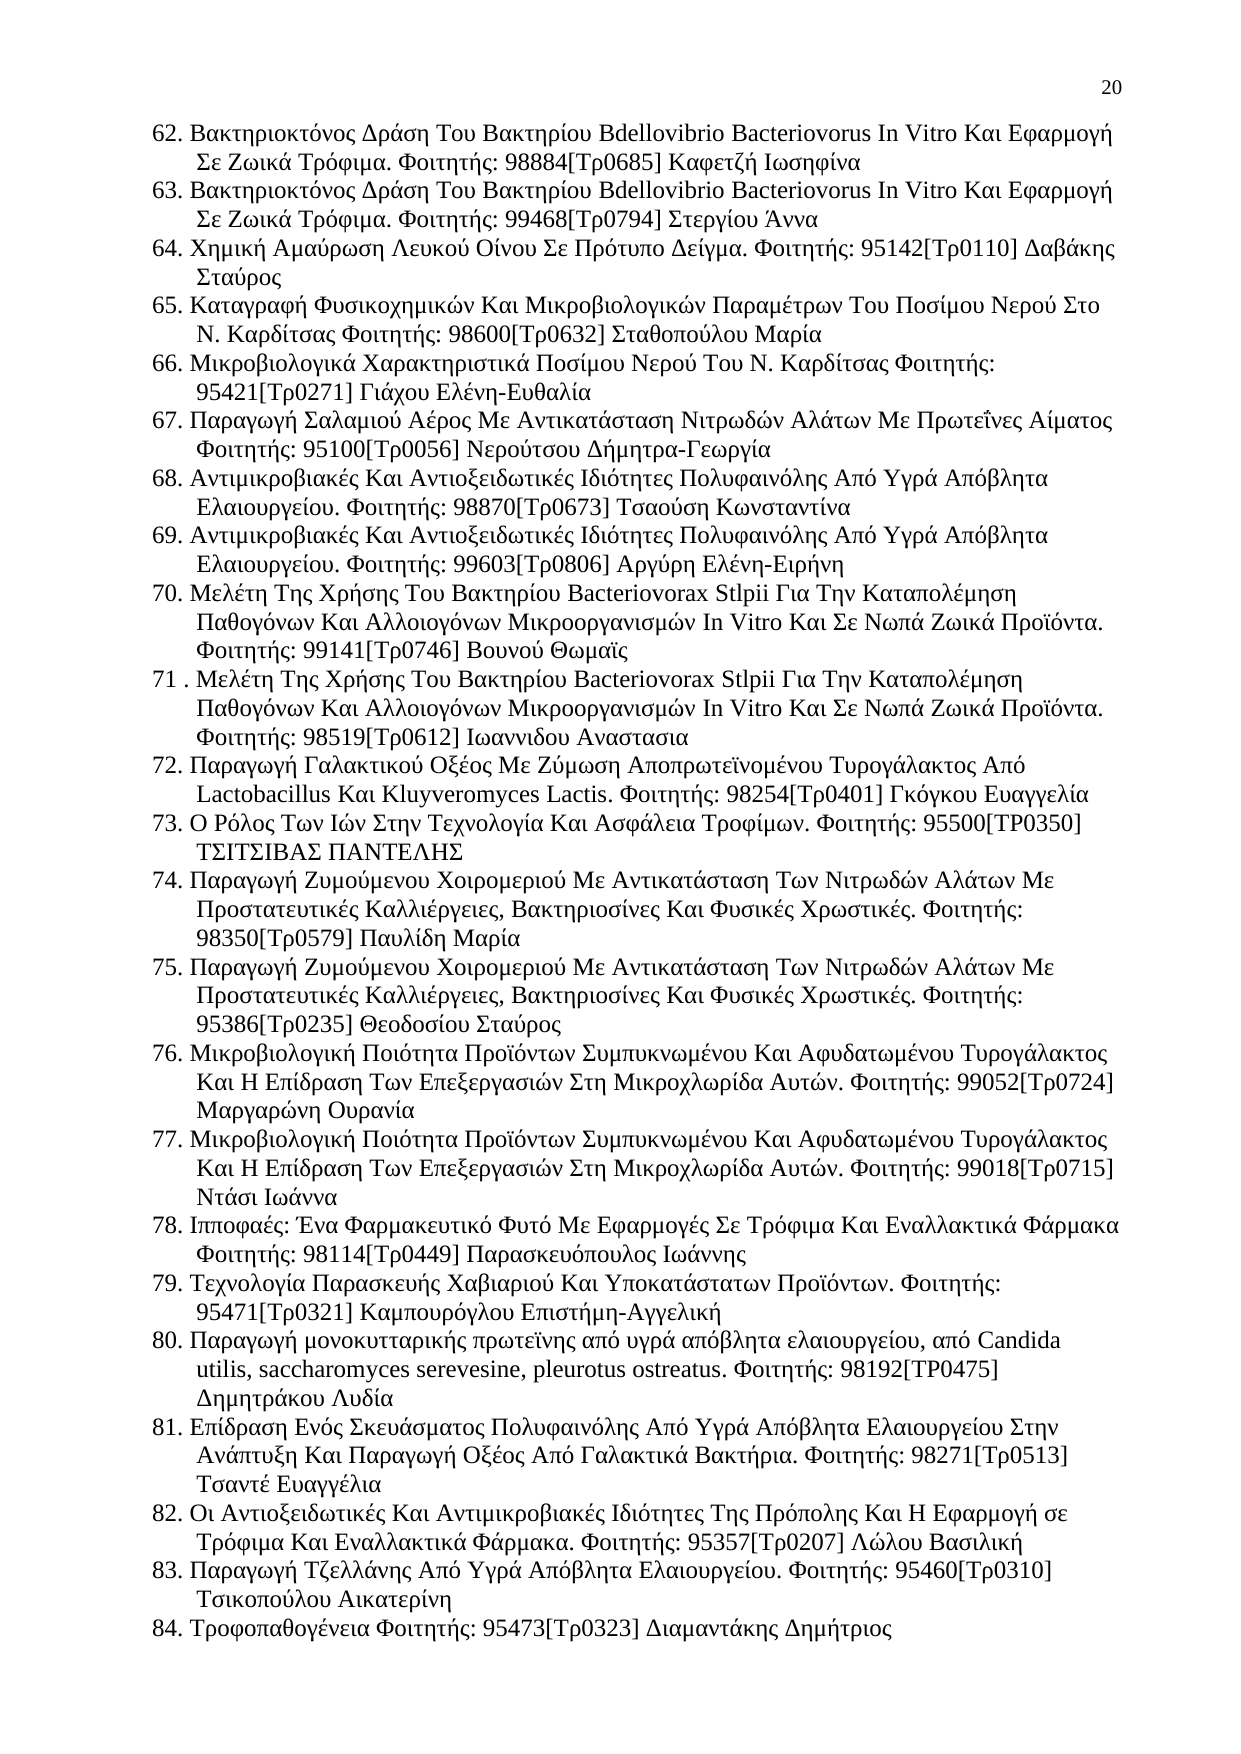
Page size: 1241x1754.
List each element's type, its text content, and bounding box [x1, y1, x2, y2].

text 64. Χημική Αμαύρωση Λευκού Οίνου Σε Πρότυπο Δείγμα. Φοιτητής: 95142[Τρ0110] Δαβάκης Σταύρος [152, 233, 1122, 291]
text 76. Μικροβιολογική Ποιότητα Προϊόντων Συμπυκνωμένου Και Αφυδατωμένου Τυρογάλακτος Και Η Επίδραση Των Επεξεργασιών Στη Μικροχλωρίδα Αυτών. Φοιτητής: 99052[Τρ0724] Μαργαρώνη Ουρανία [152, 1038, 1122, 1124]
text 81. Επίδραση Ενός Σκευάσματος Πολυφαινόλης Από Υγρά Απόβλητα Ελαιουργείου Στην Ανάπτυξη Και Παραγωγή Οξέος Από Γαλακτικά Βακτήρια. Φοιτητής: 98271[Τρ0513] Τσαντέ Ευαγγέλια [152, 1412, 1122, 1498]
text 83. Παραγωγή Τζελλάνης Από Υγρά Απόβλητα Ελαιουργείου. Φοιτητής: 95460[Τρ0310] Τσικοπούλου Αικατερίνη [152, 1556, 1122, 1613]
text 74. Παραγωγή Ζυμούμενου Χοιρομεριού Με Αντικατάσταση Των Νιτρωδών Αλάτων Με Προστατευτικές Καλλιέργειες, Βακτηριοσίνες Και Φυσικές Χρωστικές. Φοιτητής: 98350[Τρ0579] Παυλίδη Μαρία [152, 866, 1122, 952]
text 68. Αντιμικροβιακές Και Αντιοξειδωτικές Ιδιότητες Πολυφαινόλης Από Υγρά Απόβλητα Ελαιουργείου. Φοιτητής: 98870[Τρ0673] Τσαούση Κωνσταντίνα [152, 463, 1122, 521]
text 71 . Μελέτη Της Χρήσης Του Βακτηρίου Bacteriovorax Stlpii Για Την Καταπολέμηση Παθογόνων Και Αλλοιογόνων Μικροοργανισμών In Vitro Και Σε Νωπά Ζωικά Προϊόντα. Φοιτητής: 98519[Τρ0612] Ιωαννιδου Αναστασια [152, 664, 1122, 751]
text 82. Οι Αντιοξειδωτικές Και Αντιμικροβιακές Ιδιότητες Της Πρόπολης Και Η Εφαρμογή σε Τρόφιμα Και Εναλλακτικά Φάρμακα. Φοιτητής: 95357[Τρ0207] Λώλου Βασιλική [152, 1498, 1122, 1556]
text 75. Παραγωγή Ζυμούμενου Χοιρομεριού Με Αντικατάσταση Των Νιτρωδών Αλάτων Με Προστατευτικές Καλλιέργειες, Βακτηριοσίνες Και Φυσικές Χρωστικές. Φοιτητής: 95386[Τρ0235] Θεοδοσίου Σταύρος [152, 952, 1122, 1038]
text 69. Αντιμικροβιακές Και Αντιοξειδωτικές Ιδιότητες Πολυφαινόλης Από Υγρά Απόβλητα Ελαιουργείου. Φοιτητής: 99603[Τρ0806] Αργύρη Ελένη-Ειρήνη [152, 521, 1122, 578]
text 65. Καταγραφή Φυσικοχημικών Και Μικροβιολογικών Παραμέτρων Του Ποσίμου Νερού Στο Ν. Καρδίτσας Φοιτητής: 98600[Τρ0632] Σταθοπούλου Μαρία [152, 291, 1122, 348]
text 67. Παραγωγή Σαλαμιού Αέρος Με Αντικατάσταση Νιτρωδών Αλάτων Με Πρωτεΐνες Αίματος Φοιτητής: 95100[Τρ0056] Νερούτσου Δήμητρα-Γεωργία [152, 406, 1122, 463]
text 66. Μικροβιολογικά Χαρακτηριστικά Ποσίμου Νερού Του Ν. Καρδίτσας Φοιτητής: 95421[Τρ0271] Γιάχου Ελένη-Ευθαλία [152, 348, 1122, 406]
text 70. Μελέτη Της Χρήσης Του Βακτηρίου Bacteriovorax Stlpii Για Την Καταπολέμηση Παθογόνων Και Αλλοιογόνων Μικροοργανισμών In Vitro Και Σε Νωπά Ζωικά Προϊόντα. Φοιτητής: 99141[Τρ0746] Βουνού Θωμαϊς [152, 578, 1122, 664]
text 62. Βακτηριοκτόνος Δράση Του Βακτηρίου Bdellovibrio Bacteriovorus In Vitro Και Εφαρμογή Σε Ζωικά Τρόφιμα. Φοιτητής: 98884[Τρ0685] Καφετζή Ιωσηφίνα [152, 118, 1122, 176]
text 84. Τροφοπαθογένεια Φοιτητής: 95473[Τρ0323] Διαμαντάκης Δημήτριος [152, 1613, 1122, 1642]
text 77. Μικροβιολογική Ποιότητα Προϊόντων Συμπυκνωμένου Και Αφυδατωμένου Τυρογάλακτος Και Η Επίδραση Των Επεξεργασιών Στη Μικροχλωρίδα Αυτών. Φοιτητής: 99018[Τρ0715] Ντάσι Ιωάννα [152, 1124, 1122, 1211]
text 73. Ο Ρόλος Των Ιών Στην Τεχνολογία Και Ασφάλεια Τροφίμων. Φοιτητής: 95500[ΤΡ0350] ΤΣΙΤΣΙΒΑΣ ΠΑΝΤΕΛΗΣ [152, 808, 1122, 866]
text 80. Παραγωγή μονοκυτταρικής πρωτεϊνης από υγρά απόβλητα ελαιουργείου, από Candida utilis, saccharomyces serevesine, pleurotus ostreatus. Φοιτητής: 98192[ΤΡ0475] Δημητράκου Λυδία [152, 1326, 1122, 1412]
text 78. Ιπποφαές: Ένα Φαρμακευτικό Φυτό Με Εφαρμογές Σε Τρόφιμα Και Εναλλακτικά Φάρμακα Φοιτητής: 98114[Τρ0449] Παρασκευόπουλος Ιωάννης [152, 1211, 1122, 1268]
text 79. Τεχνολογία Παρασκευής Χαβιαριού Και Υποκατάστατων Προϊόντων. Φοιτητής: 95471[Τρ0321] Καμπουρόγλου Επιστήμη-Αγγελική [152, 1268, 1122, 1326]
text 63. Βακτηριοκτόνος Δράση Του Βακτηρίου Bdellovibrio Bacteriovorus In Vitro Και Εφαρμογή Σε Ζωικά Τρόφιμα. Φοιτητής: 99468[Τρ0794] Στεργίου Άννα [152, 176, 1122, 233]
text 72. Παραγωγή Γαλακτικού Οξέος Με Ζύμωση Αποπρωτεϊνομένου Τυρογάλακτος Από Lactobacillus Και Kluyveromyces Lactis. Φοιτητής: 98254[Τρ0401] Γκόγκου Ευαγγελία [152, 751, 1122, 808]
